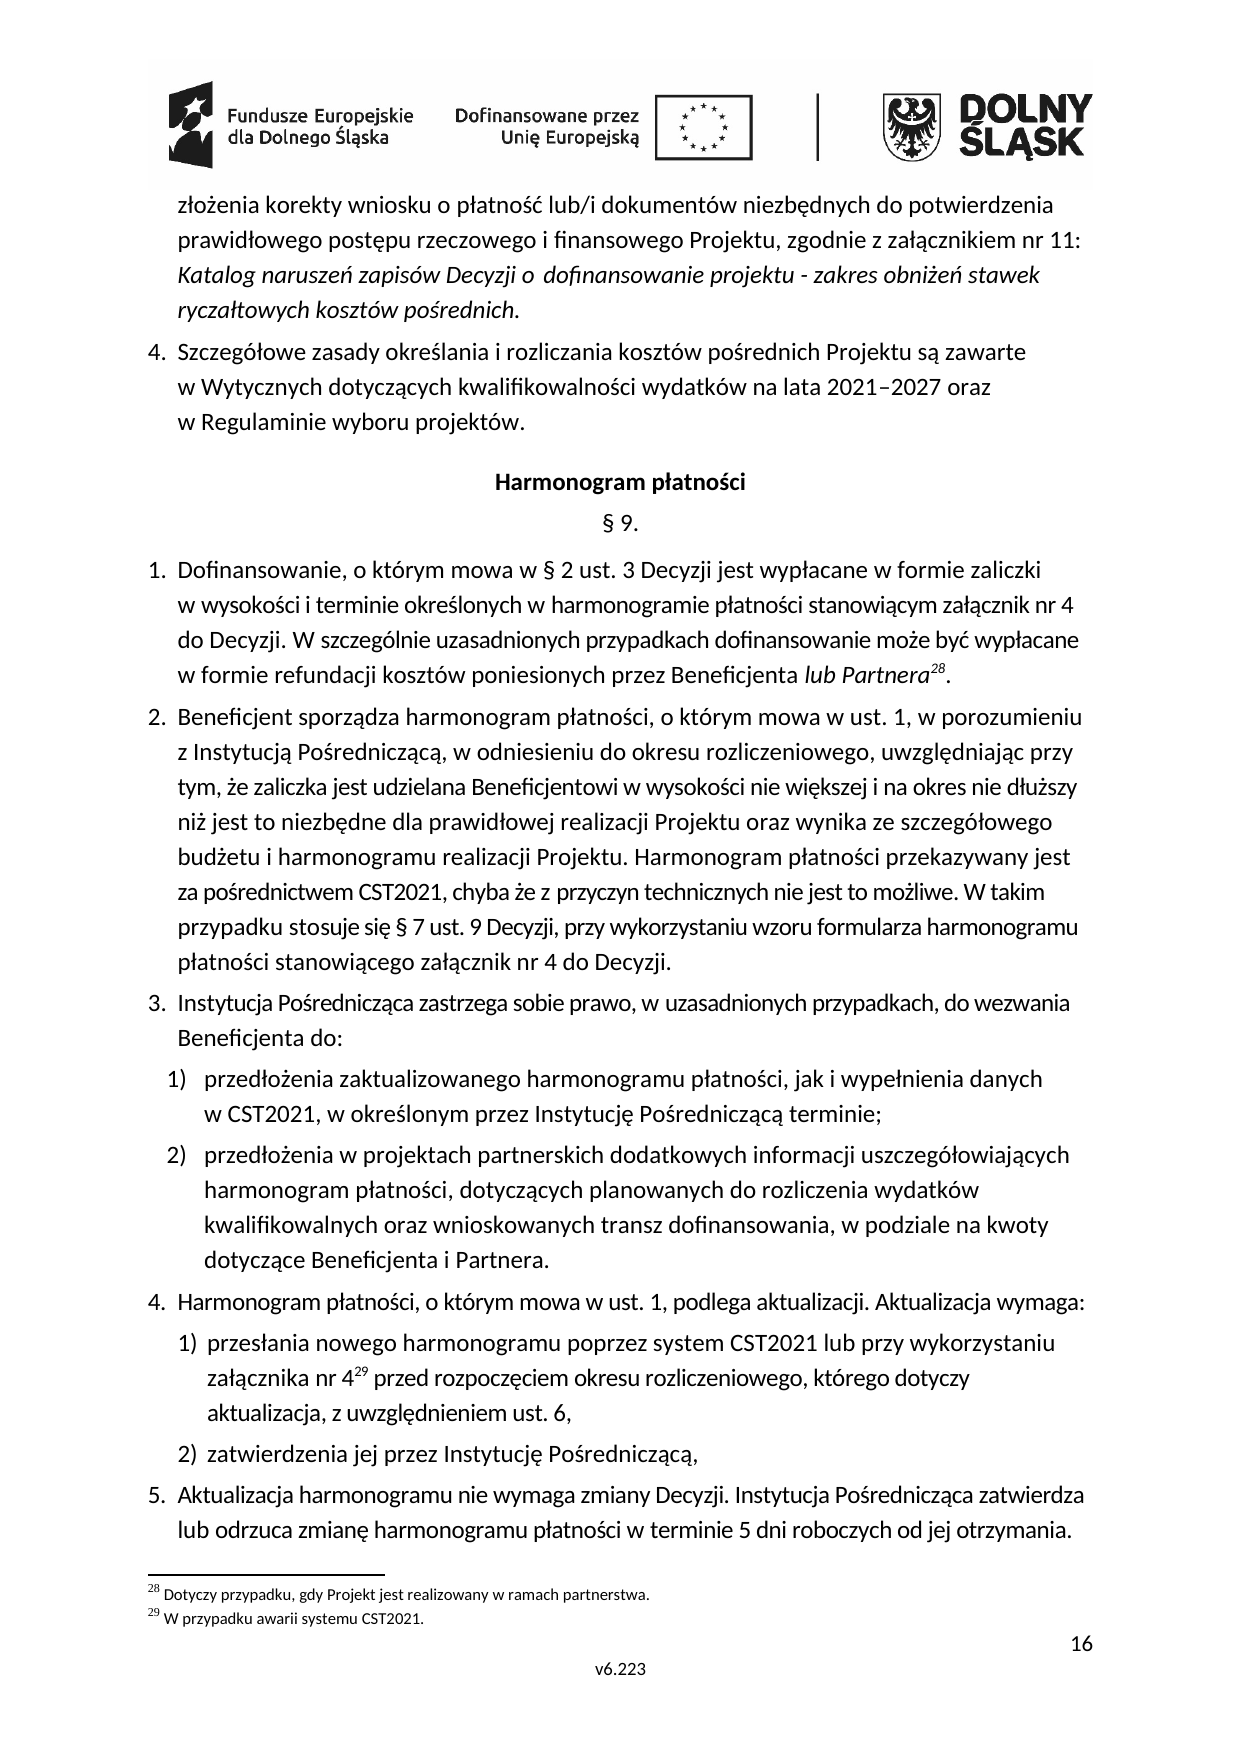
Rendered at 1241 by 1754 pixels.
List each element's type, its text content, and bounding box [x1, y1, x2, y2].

list Harmonogram płatności, o którym mowa w ust. 1, podlega aktualizacji. Aktualizacja wymaga: [148, 1286, 1093, 1316]
list Aktualizacja harmonogramu nie wymaga zmiany Decyzji. Instytucja Pośrednicząca zatwierdza lub odrzuca zmianę harmonogramu płatności w terminie 5 dni roboczych od jej otrzymania. [148, 1480, 1093, 1545]
list przedłożenia zaktualizowanego harmonogramu płatności, jak i wypełnienia danych w CST2021, w określonym przez Instytucję Pośredniczącą terminie; [166, 1063, 1093, 1129]
list Instytucja Pośrednicząca zastrzega sobie prawo, w uzasadnionych przypadkach, do wezwania Beneficjenta do: [148, 987, 1093, 1053]
list przedłożenia w projektach partnerskich dodatkowych informacji uszczegółowiających harmonogram płatności, dotyczących planowanych do rozliczenia wydatków kwalifikowalnych oraz wnioskowanych transz dofinansowania, w podziale na kwoty dotyczące Beneficjenta i Partnera. [166, 1140, 1093, 1275]
list zatwierdzenia jej przez Instytucję Pośredniczącą, [177, 1438, 1093, 1469]
subtitle Harmonogram płatności [148, 466, 1093, 496]
picture [147, 59, 1093, 190]
list Beneficjent sporządza harmonogram płatności, o którym mowa w ust. 1, w porozumieniu z Instytucją Pośredniczącą, w odniesieniu do okresu rozliczeniowego, uwzględniając przy tym, że zaliczka jest udzielana Beneficjentowi w wysokości nie większej i na okres nie dłuższy niż jest to niezbędne dla prawidłowej realizacji Projektu oraz wynika ze szczegółowego budżetu i harmonogramu realizacji Projektu. Harmonogram płatności przekazywany jest za pośrednictwem CST2021, chyba że z przyczyn technicznych nie jest to możliwe. W takim przypadku stosuje się § 7 ust. 9 Decyzji, przy wykorzystaniu wzoru formularza harmonogramu płatności stanowiącego załącznik nr 4 do Decyzji. [148, 701, 1093, 976]
list Szczegółowe zasady określania i rozliczania kosztów pośrednich Projektu są zawarte w Wytycznych dotyczących kwalifikowalności wydatków na lata 2021–2027 oraz w Regulaminie wyboru projektów. [148, 336, 1093, 436]
list Dofinansowanie, o którym mowa w § 2 ust. 3 Decyzji jest wypłacane w formie zaliczki w wysokości i terminie określonych w harmonogramie płatności stanowiącym załącznik nr 4 do Decyzji. W szczególnie uzasadnionych przypadkach dofinansowanie może być wypłacane w formie refundacji kosztów poniesionych przez Beneficjenta lub Partnera. [148, 555, 1093, 690]
list przesłania nowego harmonogramu poprzez system CST2021 lub przy wykorzystaniu załącznika nr 4 przed rozpoczęciem okresu rozliczeniowego, którego dotyczy aktualizacja, z uwzględnieniem ust. 6, [177, 1327, 1093, 1428]
subtitle § 9. [148, 507, 1093, 538]
